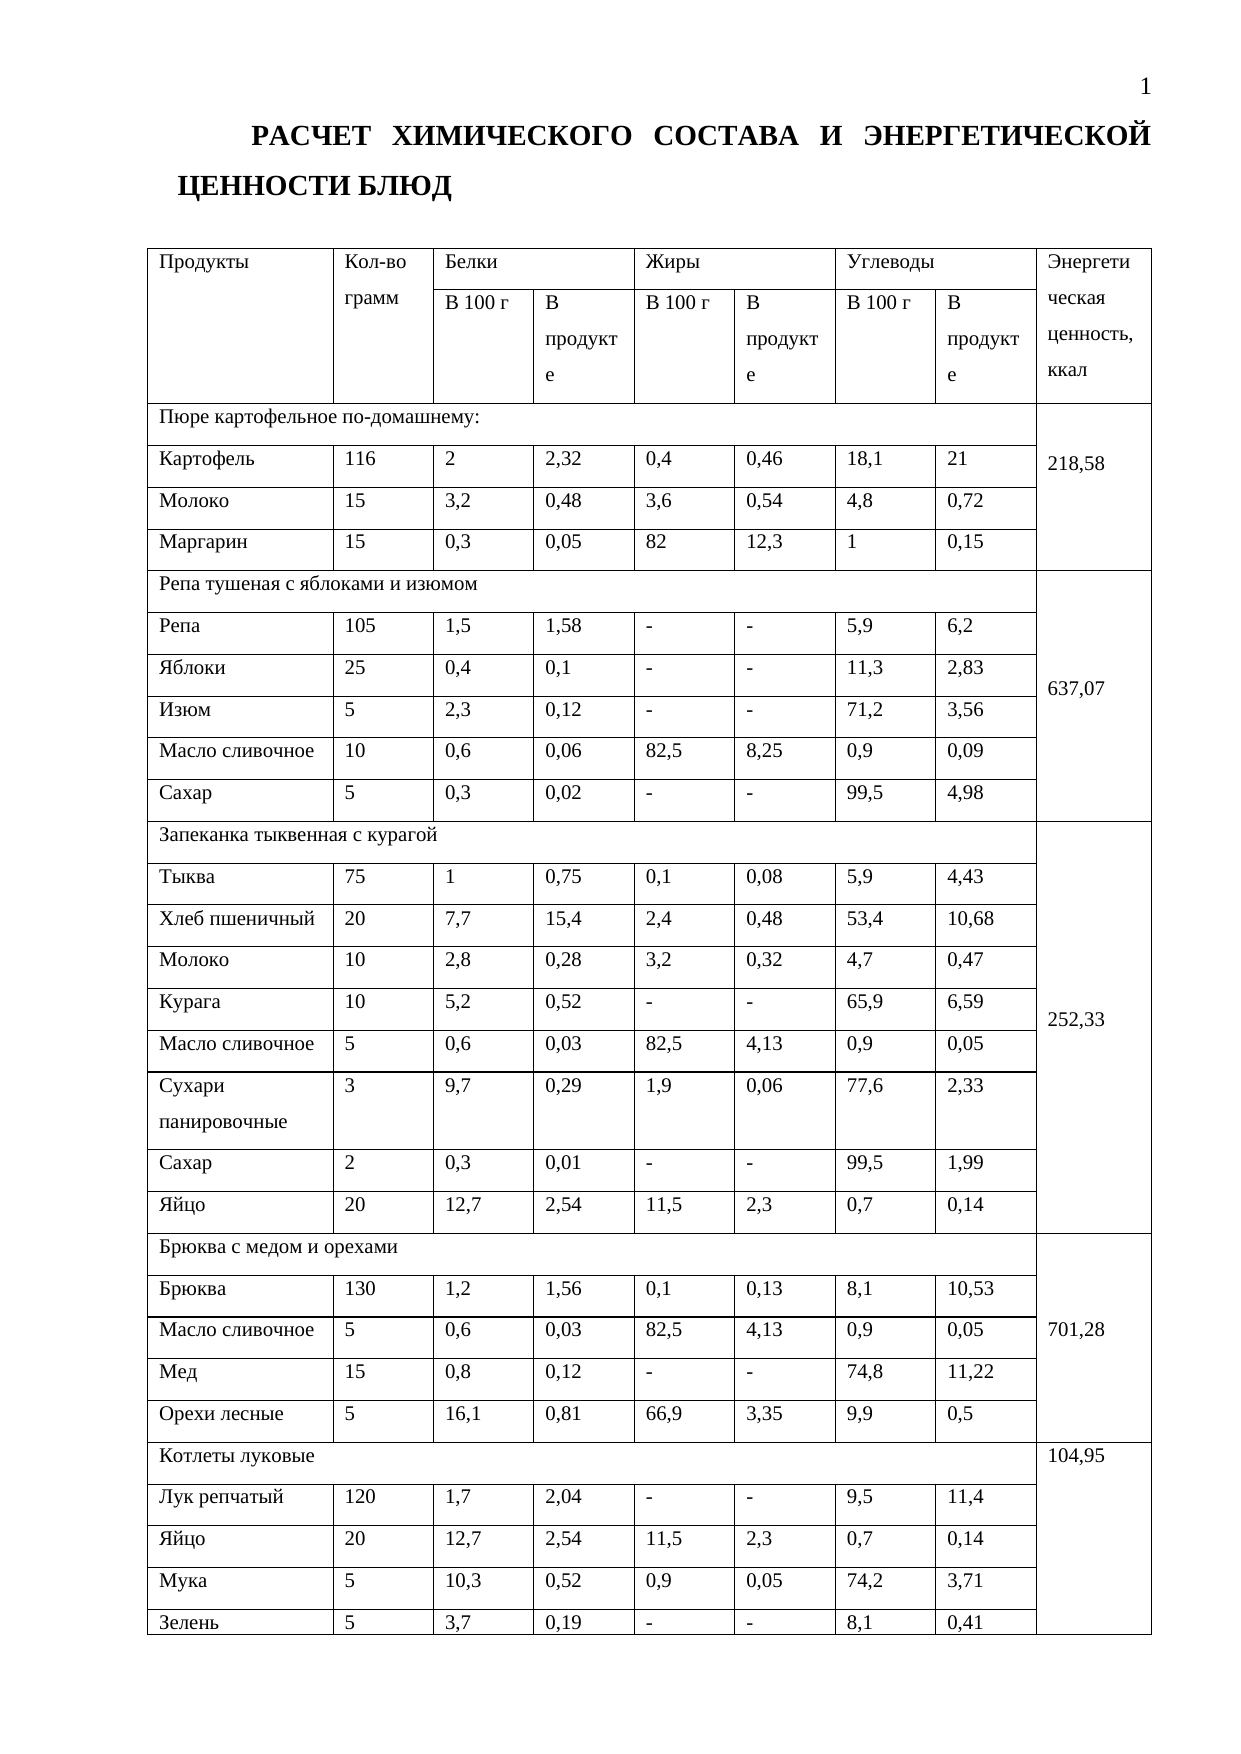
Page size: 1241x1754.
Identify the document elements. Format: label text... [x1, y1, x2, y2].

table_cell 0,8 [434, 1359, 533, 1400]
table_cell 2,3 [735, 1526, 835, 1567]
table_cell 0,05 [735, 1568, 835, 1609]
table_cell Брюква с медом и орехами [148, 1234, 1036, 1274]
table_cell 2,04 [534, 1485, 634, 1525]
table_cell 0,03 [534, 1031, 634, 1071]
table_cell 0,48 [735, 905, 835, 946]
table_cell - [735, 697, 835, 737]
table_cell В 100 г [434, 290, 533, 403]
table_cell 0,29 [534, 1073, 634, 1149]
table_cell 0,72 [936, 488, 1036, 528]
table_cell 74,8 [836, 1359, 935, 1400]
table_cell - [735, 1359, 835, 1400]
table_cell 6,59 [936, 989, 1036, 1030]
table_cell 5 [334, 1568, 433, 1609]
table_cell 12,7 [434, 1192, 533, 1233]
table_cell 0,06 [735, 1073, 835, 1149]
table_cell 0,05 [534, 530, 634, 570]
table_cell Репа [148, 613, 333, 654]
table_cell - [735, 989, 835, 1030]
table_cell 4,8 [836, 488, 935, 528]
table_cell 2,54 [534, 1192, 634, 1233]
table_cell Тыква [148, 864, 333, 904]
table_header Углеводы [836, 249, 1036, 289]
table_cell - [635, 989, 734, 1030]
table_cell 0,1 [534, 655, 634, 696]
table_cell Брюква [148, 1276, 333, 1316]
table_cell 2,3 [735, 1192, 835, 1233]
table_cell 0,1 [635, 864, 734, 904]
table_cell 1,5 [434, 613, 533, 654]
table_cell 0,6 [434, 738, 533, 779]
table_cell Маргарин [148, 530, 333, 570]
table_cell 77,6 [836, 1073, 935, 1149]
table_cell 0,9 [635, 1568, 734, 1609]
table_cell 75 [334, 864, 433, 904]
table_cell 82 [635, 530, 734, 570]
table_cell 0,14 [936, 1192, 1036, 1233]
table_cell Зелень [148, 1610, 333, 1634]
table_cell 4,98 [936, 780, 1036, 821]
table_cell 0,08 [735, 864, 835, 904]
table_cell 10 [334, 738, 433, 779]
table_cell 1,99 [936, 1150, 1036, 1191]
table_cell 8,25 [735, 738, 835, 779]
table_cell 2,3 [434, 697, 533, 737]
table_cell 65,9 [836, 989, 935, 1030]
table_cell 10 [334, 989, 433, 1030]
table_cell 2,33 [936, 1073, 1036, 1149]
table_cell В 100 г [836, 290, 935, 403]
table_cell 3 [334, 1073, 433, 1149]
table_cell 66,9 [635, 1401, 734, 1442]
table_cell 5 [334, 697, 433, 737]
table_cell 11,5 [635, 1192, 734, 1233]
table_cell 0,5 [936, 1401, 1036, 1442]
table_cell Мука [148, 1568, 333, 1609]
table_cell 2,54 [534, 1526, 634, 1567]
table_cell Молоко [148, 947, 333, 988]
table_header Белки [434, 249, 634, 289]
table_cell 9,5 [836, 1485, 935, 1525]
table_cell 0,01 [534, 1150, 634, 1191]
table_cell 18,1 [836, 446, 935, 487]
table_cell 2,32 [534, 446, 634, 487]
table_cell Репа тушеная с яблоками и изюмом [148, 571, 1036, 612]
table_cell 3,35 [735, 1401, 835, 1442]
table_cell Курага [148, 989, 333, 1030]
table_cell 20 [334, 905, 433, 946]
table_cell 3,56 [936, 697, 1036, 737]
table_cell 0,54 [735, 488, 835, 528]
table_cell 2,4 [635, 905, 734, 946]
table_header Жиры [635, 249, 835, 289]
table_cell 0,4 [635, 446, 734, 487]
table_cell В 100 г [635, 290, 734, 403]
table_cell 12,3 [735, 530, 835, 570]
table_cell 4,13 [735, 1031, 835, 1071]
table_cell 3,2 [635, 947, 734, 988]
table_cell - [635, 613, 734, 654]
table_cell 0,41 [936, 1610, 1036, 1634]
table_cell 2 [334, 1150, 433, 1191]
table_cell 8,1 [836, 1610, 935, 1634]
table_cell 15 [334, 488, 433, 528]
table_cell - [735, 655, 835, 696]
table_cell 0,47 [936, 947, 1036, 988]
table_cell 0,14 [936, 1526, 1036, 1567]
table_cell 10,3 [434, 1568, 533, 1609]
table_cell 99,5 [836, 780, 935, 821]
table_cell 3,2 [434, 488, 533, 528]
table_cell 16,1 [434, 1401, 533, 1442]
table_cell - [635, 655, 734, 696]
table_cell 0,06 [534, 738, 634, 779]
table_cell Яйцо [148, 1526, 333, 1567]
table_cell 0,4 [434, 655, 533, 696]
table_cell 0,7 [836, 1192, 935, 1233]
table_cell 5 [334, 1318, 433, 1358]
table_cell 82,5 [635, 1031, 734, 1071]
table_cell 5 [334, 780, 433, 821]
table_cell 12,7 [434, 1526, 533, 1567]
table_cell 5 [334, 1610, 433, 1634]
table_cell 15 [334, 530, 433, 570]
table_cell 21 [936, 446, 1036, 487]
table_cell 2 [434, 446, 533, 487]
table_cell Изюм [148, 697, 333, 737]
table_cell Сахар [148, 1150, 333, 1191]
table_cell 25 [334, 655, 433, 696]
table_cell Орехи лесные [148, 1401, 333, 1442]
table_cell 5 [334, 1401, 433, 1442]
table_cell - [735, 1485, 835, 1525]
table_cell 105 [334, 613, 433, 654]
table_cell 0,1 [635, 1276, 734, 1316]
table_cell 7,7 [434, 905, 533, 946]
table_cell 0,9 [836, 1031, 935, 1071]
table_cell 3,6 [635, 488, 734, 528]
table_cell Мед [148, 1359, 333, 1400]
table_cell 9,7 [434, 1073, 533, 1149]
table_cell 0,6 [434, 1031, 533, 1071]
table_cell 0,48 [534, 488, 634, 528]
table_cell 1,9 [635, 1073, 734, 1149]
table_cell Яблоки [148, 655, 333, 696]
table_cell 701,28 [1037, 1234, 1151, 1442]
table_cell 10 [334, 947, 433, 988]
table_cell 0,09 [936, 738, 1036, 779]
table_cell 15,4 [534, 905, 634, 946]
table_cell 0,02 [534, 780, 634, 821]
table_cell - [635, 1610, 734, 1634]
table_cell 11,22 [936, 1359, 1036, 1400]
table_cell 4,7 [836, 947, 935, 988]
table_cell 6,2 [936, 613, 1036, 654]
table_cell В продукте [936, 290, 1036, 403]
table_cell 53,4 [836, 905, 935, 946]
table_cell 0,3 [434, 1150, 533, 1191]
table_cell 5,9 [836, 864, 935, 904]
table_cell 1 [836, 530, 935, 570]
table_cell 11,4 [936, 1485, 1036, 1525]
table_cell Яйцо [148, 1192, 333, 1233]
table_cell Картофель [148, 446, 333, 487]
table_cell 11,5 [635, 1526, 734, 1567]
table_cell 0,9 [836, 738, 935, 779]
table_cell 3,7 [434, 1610, 533, 1634]
table_cell 0,12 [534, 697, 634, 737]
table_cell 4,13 [735, 1318, 835, 1358]
table_cell 20 [334, 1526, 433, 1567]
table_cell 120 [334, 1485, 433, 1525]
table_cell Пюре картофельное по-домашнему: [148, 404, 1036, 445]
table_cell В продукте [735, 290, 835, 403]
subtitle РАСЧЕТ ХИМИЧЕСКОГО СОСТАВА И ЭНЕРГЕТИЧЕСКОЙ ЦЕННОСТИ БЛЮД [177, 118, 1152, 202]
table_cell 1 [434, 864, 533, 904]
table_cell 218,58 [1037, 404, 1151, 570]
table_cell - [635, 1150, 734, 1191]
table_cell 82,5 [635, 738, 734, 779]
table_cell 0,13 [735, 1276, 835, 1316]
table_cell 0,03 [534, 1318, 634, 1358]
table_cell Масло сливочное [148, 1318, 333, 1358]
table_cell 0,05 [936, 1318, 1036, 1358]
table_cell 0,28 [534, 947, 634, 988]
table_cell Масло сливочное [148, 1031, 333, 1071]
table_cell 0,52 [534, 989, 634, 1030]
table_cell 74,2 [836, 1568, 935, 1609]
table_cell 10,53 [936, 1276, 1036, 1316]
table_cell 104,95 [1037, 1443, 1151, 1634]
table_cell Сахар [148, 780, 333, 821]
table_cell Котлеты луковые [148, 1443, 1036, 1483]
table_header Продукты [148, 249, 333, 403]
table_cell 71,2 [836, 697, 935, 737]
table_cell 0,12 [534, 1359, 634, 1400]
table_cell 2,8 [434, 947, 533, 988]
table_cell - [635, 1485, 734, 1525]
table_cell Молоко [148, 488, 333, 528]
table_cell В продукте [534, 290, 634, 403]
table_cell - [735, 780, 835, 821]
table_cell 99,5 [836, 1150, 935, 1191]
table_cell 2,83 [936, 655, 1036, 696]
table_cell 130 [334, 1276, 433, 1316]
table_cell 20 [334, 1192, 433, 1233]
table_cell 1,7 [434, 1485, 533, 1525]
table_cell 1,58 [534, 613, 634, 654]
table_cell 1,56 [534, 1276, 634, 1316]
table_cell 116 [334, 446, 433, 487]
table_cell 0,9 [836, 1318, 935, 1358]
table_cell Масло сливочное [148, 738, 333, 779]
table_cell 5 [334, 1031, 433, 1071]
table_cell 0,3 [434, 780, 533, 821]
table_cell - [735, 1150, 835, 1191]
table_cell Сухари панировочные [148, 1073, 333, 1149]
table_cell 0,15 [936, 530, 1036, 570]
table_header Кол-во грамм [334, 249, 433, 403]
table_cell 3,71 [936, 1568, 1036, 1609]
table_cell 11,3 [836, 655, 935, 696]
table_cell 0,52 [534, 1568, 634, 1609]
table_cell 4,43 [936, 864, 1036, 904]
table_cell - [735, 1610, 835, 1634]
table_cell 0,3 [434, 530, 533, 570]
table_cell 0,6 [434, 1318, 533, 1358]
table_cell 0,32 [735, 947, 835, 988]
table_cell - [735, 613, 835, 654]
table_cell 0,05 [936, 1031, 1036, 1071]
table_cell 82,5 [635, 1318, 734, 1358]
table_cell 1,2 [434, 1276, 533, 1316]
table_header Энергетическая ценность, ккал [1037, 249, 1151, 403]
table_cell 5,2 [434, 989, 533, 1030]
table_cell 0,7 [836, 1526, 935, 1567]
table_cell 0,75 [534, 864, 634, 904]
table_cell - [635, 697, 734, 737]
table_cell Хлеб пшеничный [148, 905, 333, 946]
table_cell 252,33 [1037, 822, 1151, 1233]
table_cell 637,07 [1037, 571, 1151, 821]
table_cell 0,19 [534, 1610, 634, 1634]
table_cell 0,81 [534, 1401, 634, 1442]
table_cell Лук репчатый [148, 1485, 333, 1525]
table_cell 10,68 [936, 905, 1036, 946]
table_cell - [635, 780, 734, 821]
table_cell 0,46 [735, 446, 835, 487]
table_cell 9,9 [836, 1401, 935, 1442]
table_cell Запеканка тыквенная с курагой [148, 822, 1036, 863]
table_cell - [635, 1359, 734, 1400]
table_cell 15 [334, 1359, 433, 1400]
table_cell 5,9 [836, 613, 935, 654]
table_cell 8,1 [836, 1276, 935, 1316]
